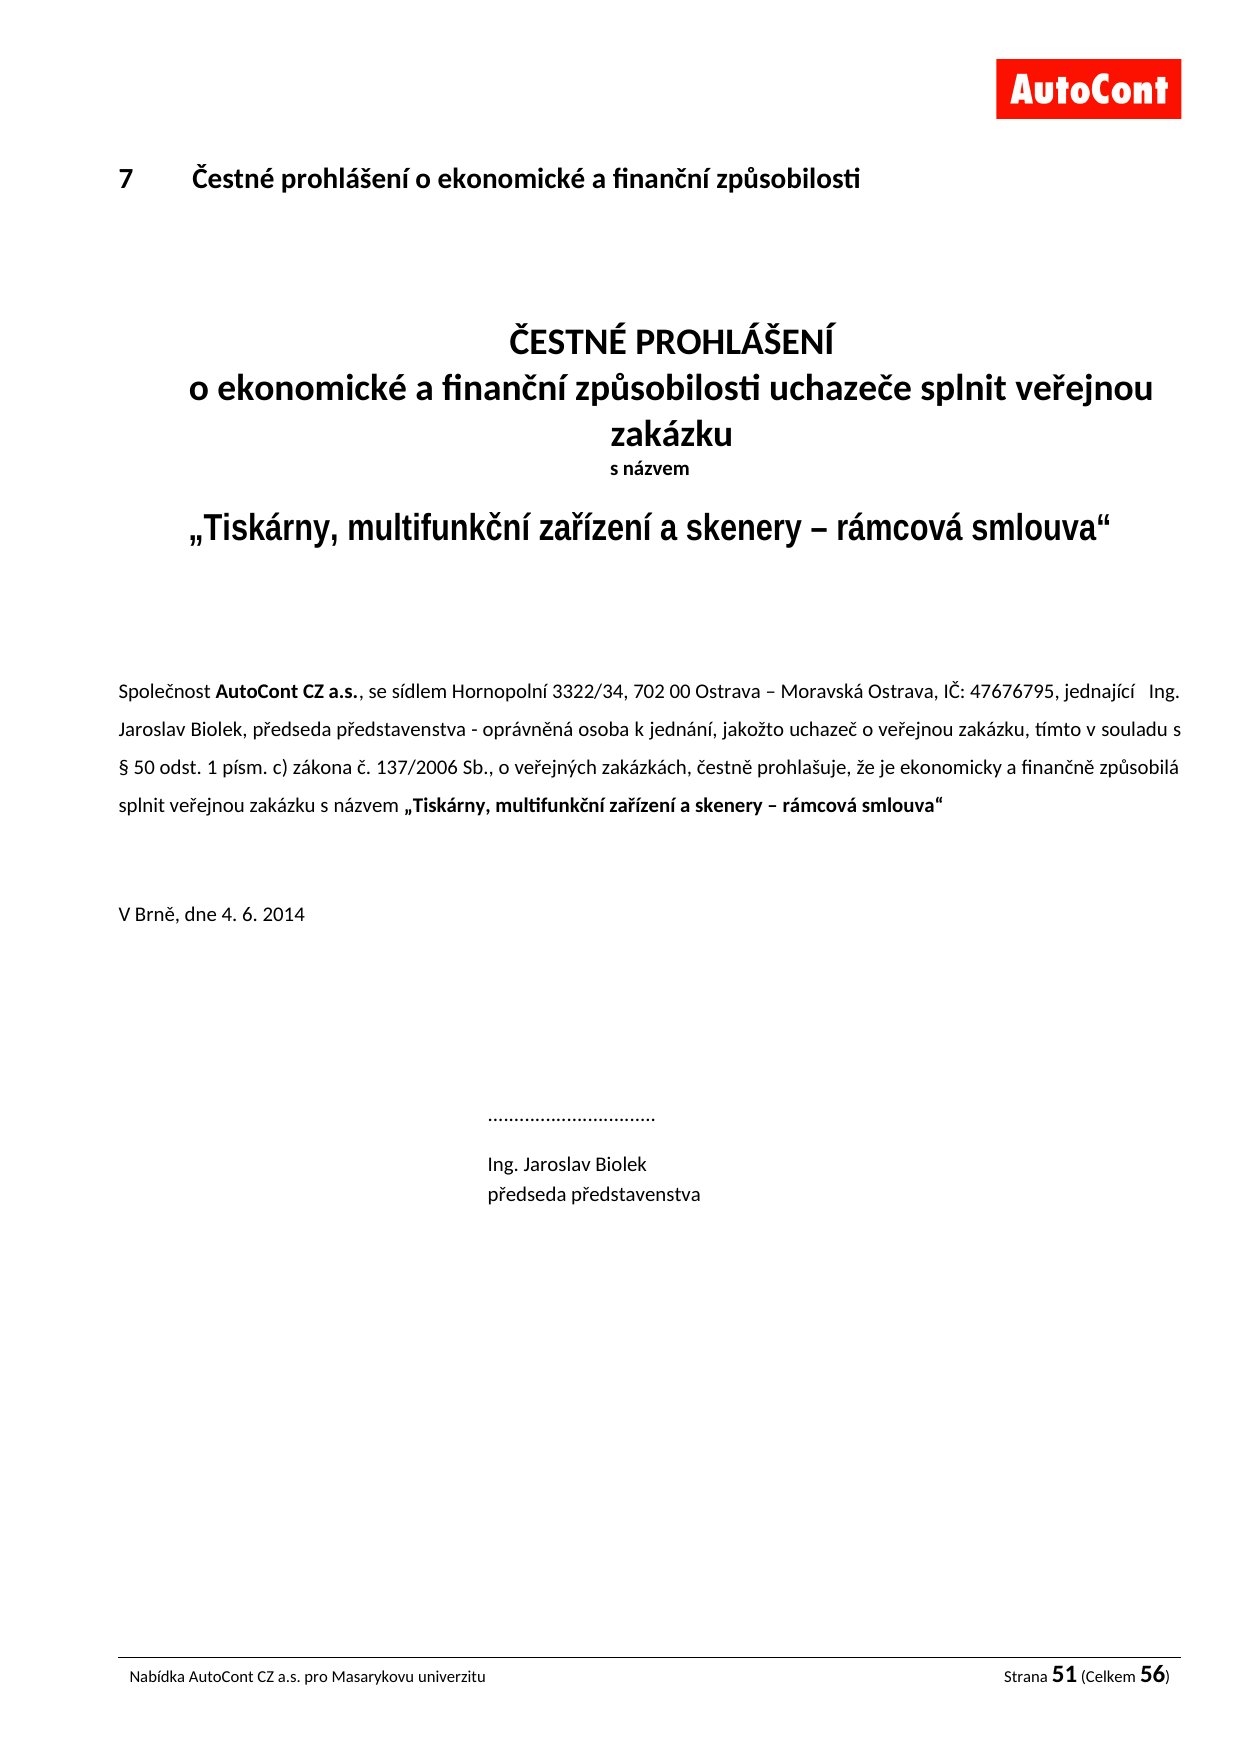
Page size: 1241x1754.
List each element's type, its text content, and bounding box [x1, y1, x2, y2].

text s názvem [118, 455, 1181, 481]
subtitle Čestné prohlášení o ekonomické a finanční způsobilosti [118, 160, 1181, 196]
text Ing. Jaroslav Biolek [487, 1152, 1181, 1177]
text V Brně, dne 4. 6. 2014 [118, 902, 1181, 927]
picture [996, 59, 1182, 119]
text předseda představenstva [487, 1181, 1181, 1206]
text „Tiskárny, multifunkční zařízení a skenery – rámcová smlouva“ [118, 505, 1181, 548]
text Společnost AutoCont CZ a.s., se sídlem Hornopolní 3322/34, 702 00 Ostrava – Moravská Ostrava, IČ: 47676795, jednající Ing. Jaroslav Biolek, předseda představenstva - oprávněná osoba k jednání, jakožto uchazeč o veřejnou zakázku, tímto v souladu s § 50 odst. 1 písm. c) zákona č. 137/2006 Sb., o veřejných zakázkách, čestně prohlašuje, že je ekonomicky a finančně způsobilá splnit veřejnou zakázku s názvem „Tiskárny, multifunkční zařízení a skenery – rámcová smlouva“ [118, 678, 1181, 818]
title ČESTNÉ PROHLÁŠENÍ [163, 318, 1181, 364]
title o ekonomické a finanční způsobilosti uchazeče splnit veřejnou zakázku [163, 364, 1181, 455]
text ................................ [487, 1102, 1181, 1127]
